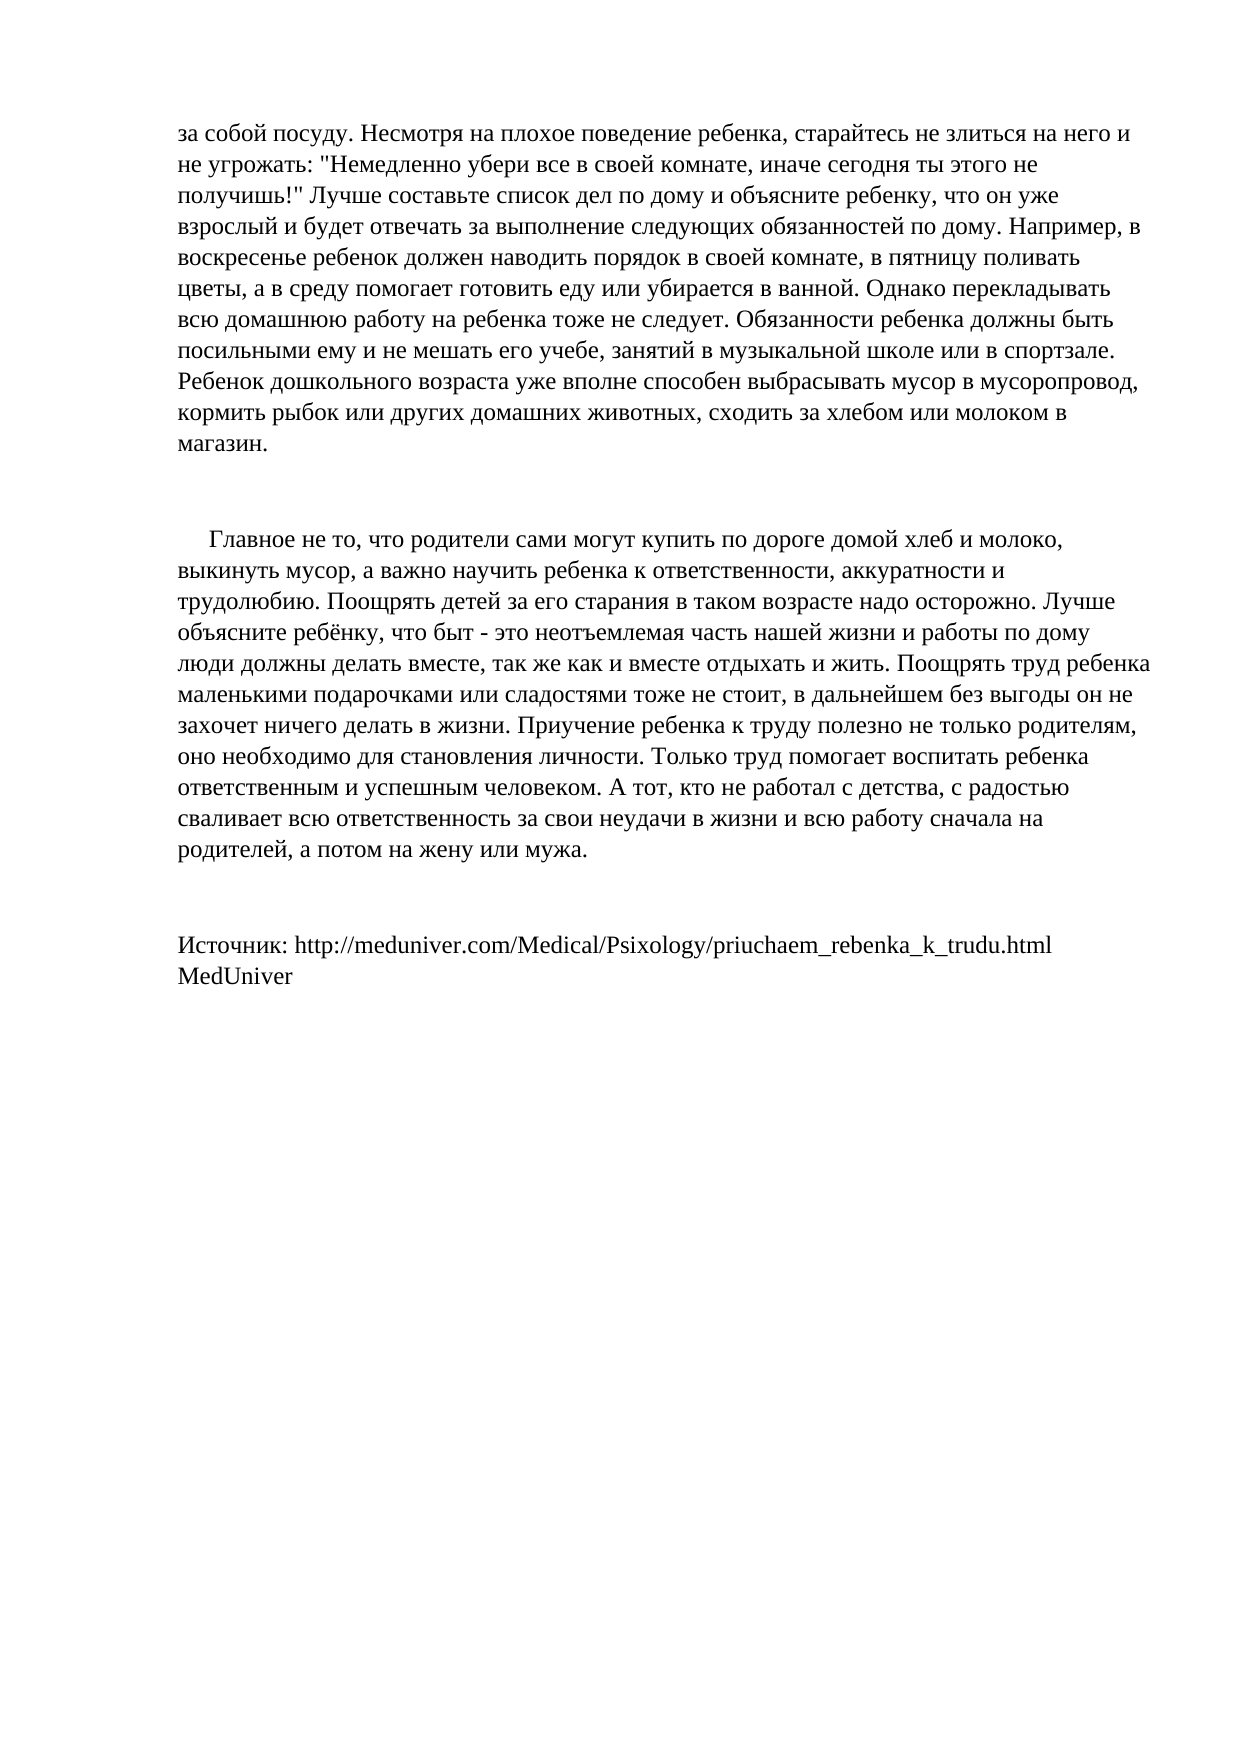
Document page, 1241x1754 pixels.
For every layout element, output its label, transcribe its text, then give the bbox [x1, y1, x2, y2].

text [177, 118, 1152, 457]
text Главное не то, что родители сами могут купить по дороге домой хлеб и молоко, выкинуть мусор, а важно научить ребенка к ответственности, аккуратности и трудолюбию. Поощрять детей за его старания в таком возрасте надо осторожно. Лучше объясните ребёнку, что быт - это неотъемлемая часть нашей жизни и работы по дому люди должны делать вместе, так же как и вместе отдыхать и жить. Поощрять труд ребенка маленькими подарочками или сладостями тоже не стоит, в дальнейшем без выгоды он не захочет ничего делать в жизни. Приучение ребенка к труду полезно не только родителям, оно необходимо для становления личности. Только труд помогает воспитать ребенка ответственным и успешным человеком. А тот, кто не работал с детства, с радостью сваливает всю ответственность за свои неудачи в жизни и всю работу сначала на родителей, а потом на жену или мужа. [177, 524, 1152, 863]
text Источник: http://meduniver.com/Medical/Psixology/priuchaem_rebenka_k_trudu.html MedUniver [177, 930, 1152, 989]
